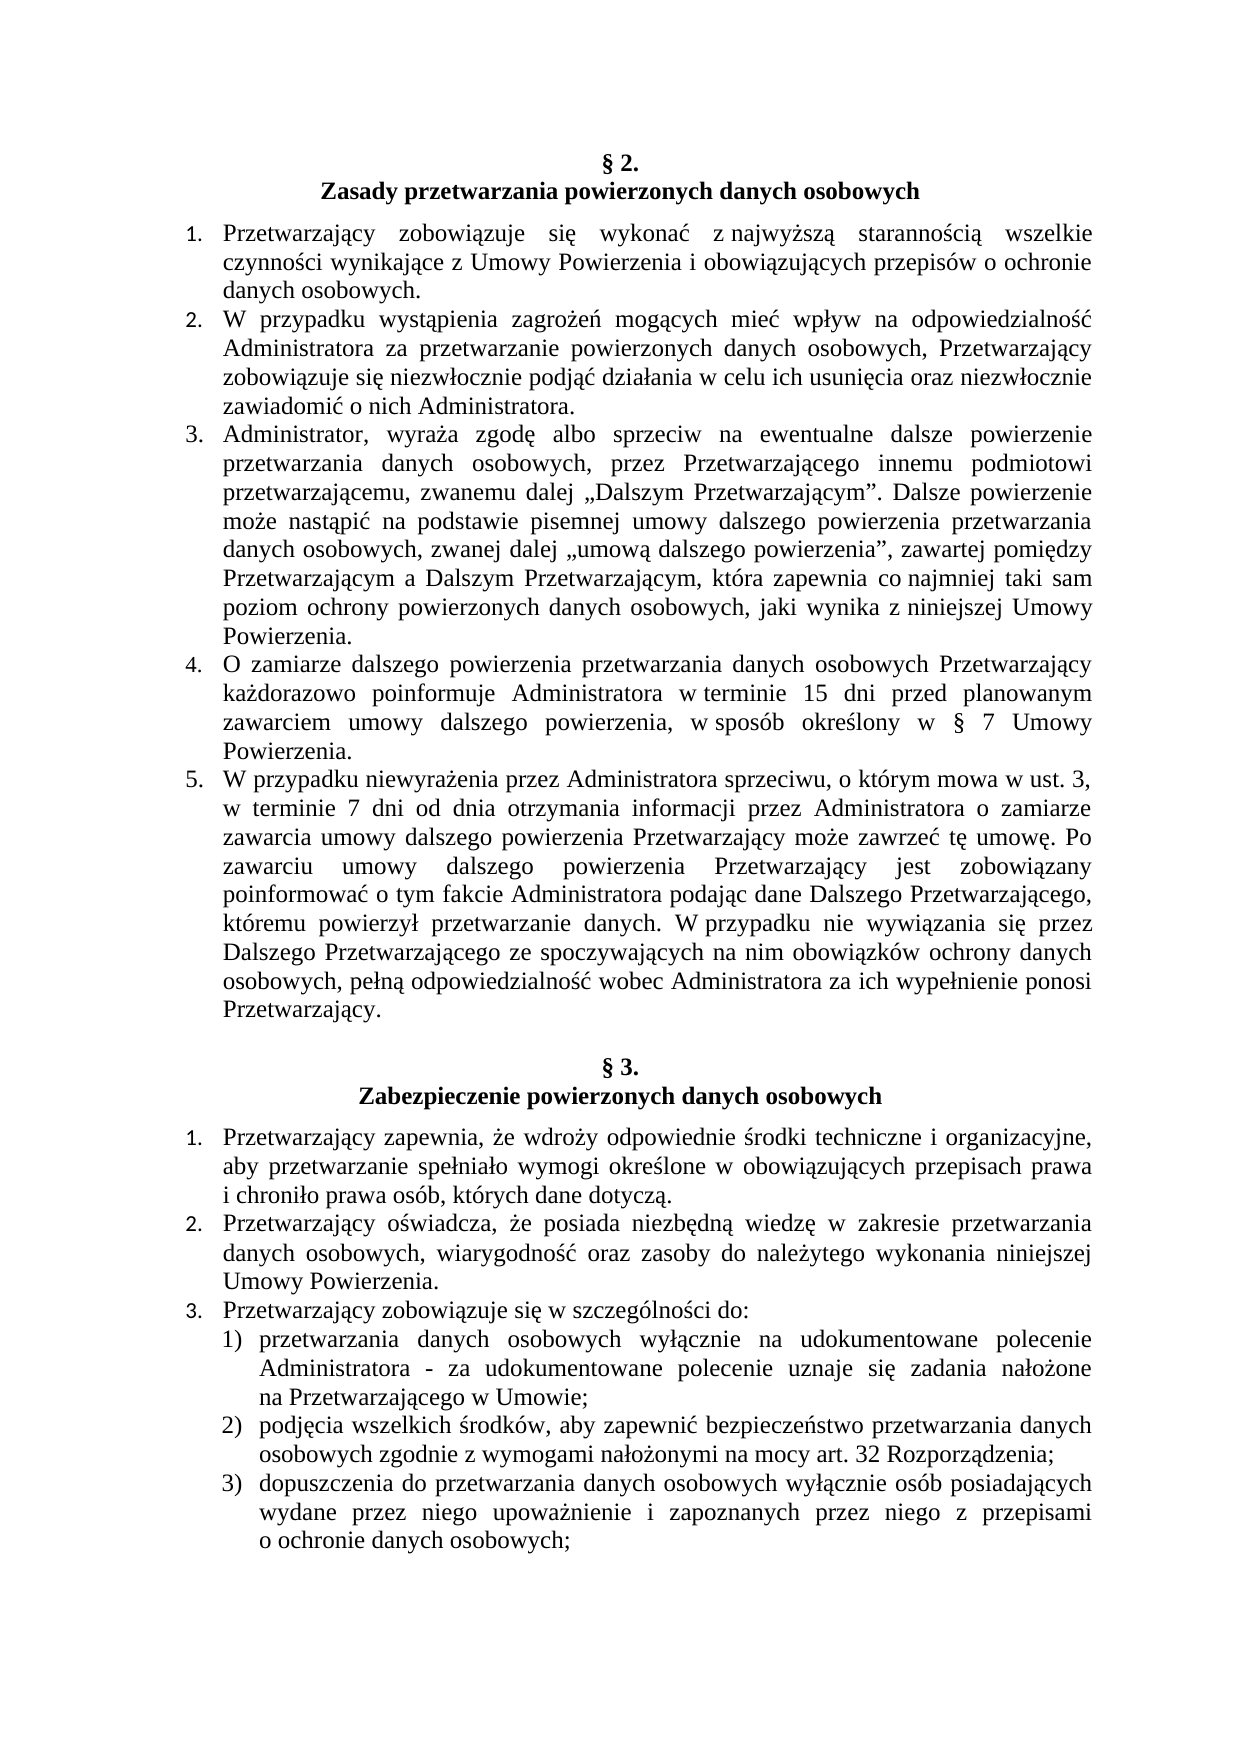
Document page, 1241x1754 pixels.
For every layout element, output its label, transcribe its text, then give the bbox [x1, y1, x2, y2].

list Przetwarzający zobowiązuje się wykonać z najwyższą starannością wszelkie czynności wynikające z Umowy Powierzenia i obowiązujących przepisów o ochronie danych osobowych. [185, 218, 1093, 304]
list przetwarzania danych osobowych wyłącznie na udokumentowane polecenie Administratora - za udokumentowane polecenie uznaje się zadania nałożone na Przetwarzającego w Umowie; [221, 1324, 1093, 1410]
list Przetwarzający zapewnia, że wdroży odpowiednie środki techniczne i organizacyjne, aby przetwarzanie spełniało wymogi określone w obowiązujących przepisach prawa i chroniło prawa osób, których dane dotyczą. [185, 1122, 1093, 1208]
list dopuszczenia do przetwarzania danych osobowych wyłącznie osób posiadających wydane przez niego upoważnienie i zapoznanych przez niego z przepisami o ochronie danych osobowych; [221, 1468, 1093, 1554]
text § 2. [148, 148, 1093, 176]
list O zamiarze dalszego powierzenia przetwarzania danych osobowych Przetwarzający każdorazowo poinformuje Administratora w terminie 15 dni przed planowanym zawarciem umowy dalszego powierzenia, w sposób określony w § 7 Umowy Powierzenia. [185, 649, 1093, 764]
list Przetwarzający zobowiązuje się w szczególności do: [185, 1295, 1093, 1324]
list Przetwarzający oświadcza, że posiada niezbędną wiedzę w zakresie przetwarzania danych osobowych, wiarygodność oraz zasoby do należytego wykonania niniejszej Umowy Powierzenia. [185, 1208, 1093, 1295]
text Zasady przetwarzania powierzonych danych osobowych [148, 176, 1093, 205]
list Administrator, wyraża zgodę albo sprzeciw na ewentualne dalsze powierzenie przetwarzania danych osobowych, przez Przetwarzającego innemu podmiotowi przetwarzającemu, zwanemu dalej „Dalszym Przetwarzającym”. Dalsze powierzenie może nastąpić na podstawie pisemnej umowy dalszego powierzenia przetwarzania danych osobowych, zwanej dalej „umową dalszego powierzenia”, zawartej pomiędzy Przetwarzającym a Dalszym Przetwarzającym, która zapewnia co najmniej taki sam poziom ochrony powierzonych danych osobowych, jaki wynika z niniejszej Umowy Powierzenia. [185, 419, 1093, 649]
list podjęcia wszelkich środków, aby zapewnić bezpieczeństwo przetwarzania danych osobowych zgodnie z wymogami nałożonymi na mocy art. 32 Rozporządzenia; [221, 1410, 1093, 1468]
list W przypadku wystąpienia zagrożeń mogących mieć wpływ na odpowiedzialność Administratora za przetwarzanie powierzonych danych osobowych, Przetwarzający zobowiązuje się niezwłocznie podjąć działania w celu ich usunięcia oraz niezwłocznie zawiadomić o nich Administratora. [185, 304, 1093, 419]
text Zabezpieczenie powierzonych danych osobowych [148, 1081, 1093, 1109]
text § 3. [148, 1052, 1093, 1081]
list W przypadku niewyrażenia przez Administratora sprzeciwu, o którym mowa w ust. 3, w terminie 7 dni od dnia otrzymania informacji przez Administratora o zamiarze zawarcia umowy dalszego powierzenia Przetwarzający może zawrzeć tę umowę. Po zawarciu umowy dalszego powierzenia Przetwarzający jest zobowiązany poinformować o tym fakcie Administratora podając dane Dalszego Przetwarzającego, któremu powierzył przetwarzanie danych. W przypadku nie wywiązania się przez Dalszego Przetwarzającego ze spoczywających na nim obowiązków ochrony danych osobowych, pełną odpowiedzialność wobec Administratora za ich wypełnienie ponosi Przetwarzający. [185, 764, 1093, 1023]
